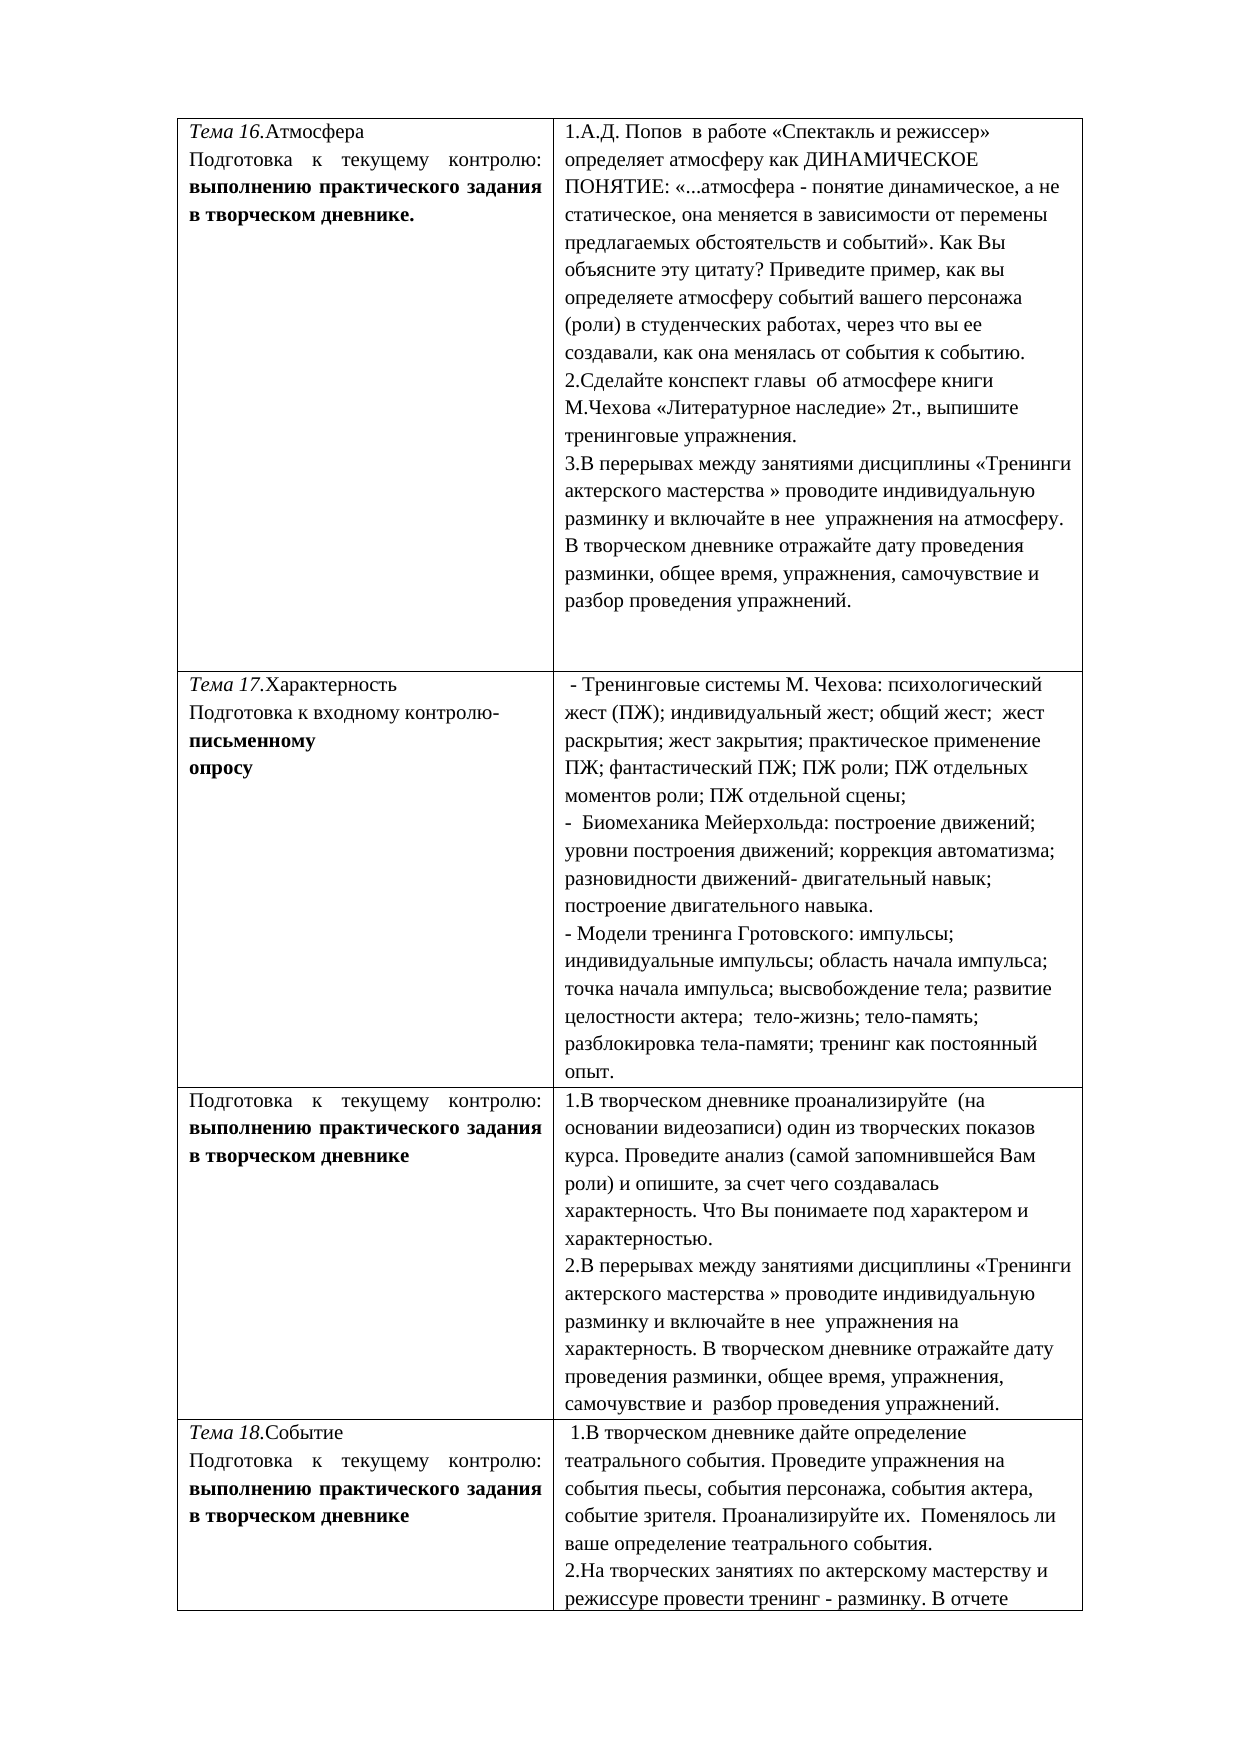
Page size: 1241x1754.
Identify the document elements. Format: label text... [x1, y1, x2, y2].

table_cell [178, 1420, 553, 1610]
table_cell - Тренинговые системы М. Чехова: психологический жест (ПЖ); индивидуальный жест; общий жест; жест раскрытия; жест закрытия; практическое применение ПЖ; фантастический ПЖ; ПЖ роли; ПЖ отдельных моментов роли; ПЖ отдельной сцены; - Биомеханика Мейерхольда: построение движений; уровни построения движений; коррекция автоматизма; разновидности движений- двигательный навык; построение двигательного навыка. - Модели тренинга Гротовского: импульсы; индивидуальные импульсы; область начала импульса; точка начала импульса; высвобождение тела; развитие целостности актера; тело-жизнь; тело-память; разблокировка тела-памяти; тренинг как постоянный опыт. [554, 672, 1082, 1087]
table_cell Тема 17.Характерность Подготовка к входному контролю- письменному опросу [178, 672, 553, 1087]
table_cell Тема 16.Атмосфера Подготовка к текущему контролю: выполнению практического задания в творческом дневнике. [178, 119, 553, 671]
table_cell 1.В творческом дневнике проанализируйте (на основании видеозаписи) один из творческих показов курса. Проведите анализ (самой запомнившейся Вам роли) и опишите, за счет чего создавалась характерность. Что Вы понимаете под характером и характерностью. 2.В перерывах между занятиями дисциплины «Тренинги актерского мастерства » проводите индивидуальную разминку и включайте в нее упражнения на характерность. В творческом дневнике отражайте дату проведения разминки, общее время, упражнения, самочувствие и разбор проведения упражнений. [554, 1088, 1082, 1419]
table_cell Подготовка к текущему контролю: выполнению практического задания в творческом дневнике [178, 1088, 553, 1419]
table_cell 1.А.Д. Попов в работе «Спектакль и режиссер» определяет атмосферу как ДИНАМИЧЕСКОЕ ПОНЯТИЕ: «...атмосфера - понятие динамическое, а не статическое, она меняется в зависимости от перемены предлагаемых обстоятельств и событий». Как Вы объясните эту цитату? Приведите пример, как вы определяете атмосферу событий вашего персонажа (роли) в студенческих работах, через что вы ее создавали, как она менялась от события к событию. 2.Сделайте конспект главы об атмосфере книги М.Чехова «Литературное наследие» 2т., выпишите тренинговые упражнения. 3.В перерывах между занятиями дисциплины «Тренинги актерского мастерства » проводите индивидуальную разминку и включайте в нее упражнения на атмосферу. В творческом дневнике отражайте дату проведения разминки, общее время, упражнения, самочувствие и разбор проведения упражнений. [554, 119, 1082, 671]
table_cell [554, 1420, 1082, 1610]
